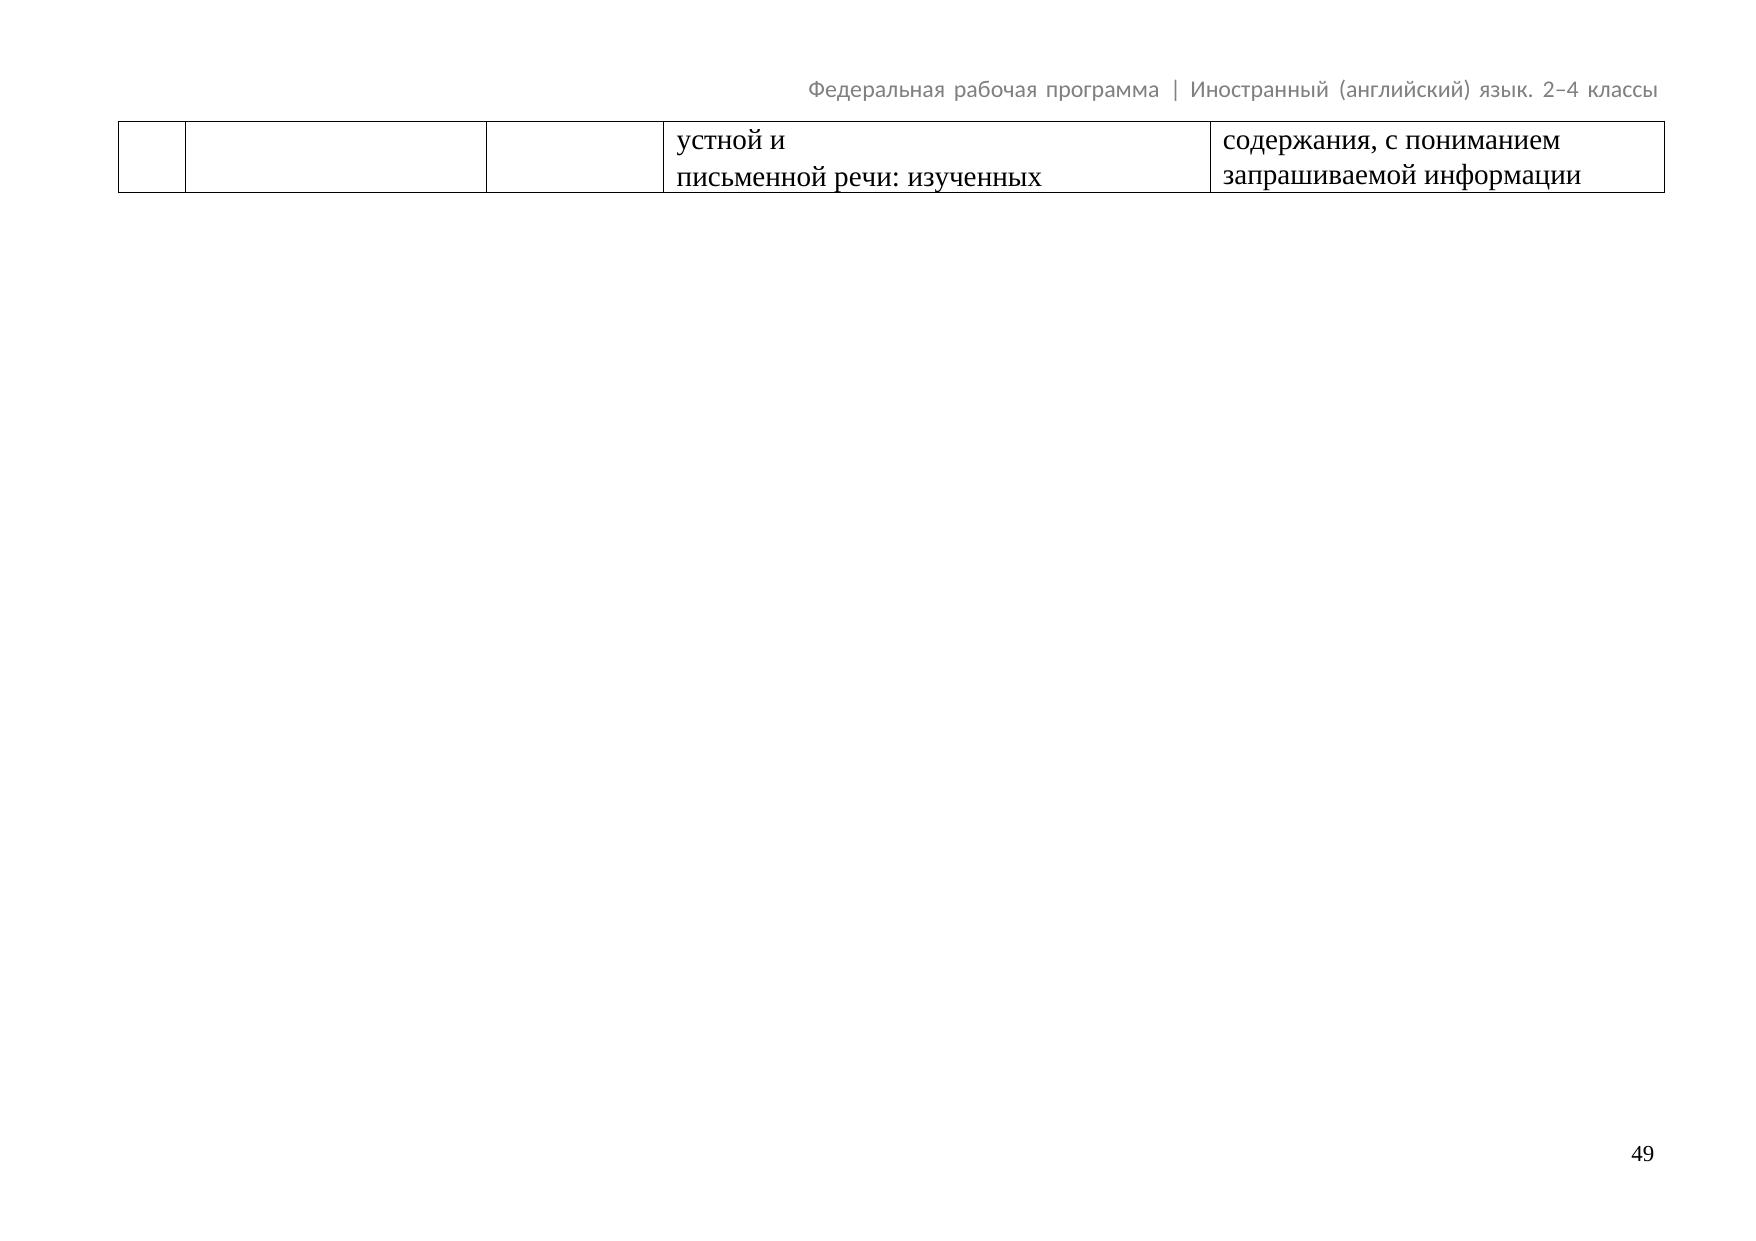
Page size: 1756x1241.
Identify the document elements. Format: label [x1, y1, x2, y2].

table_header [186, 122, 486, 192]
table_header [487, 122, 663, 192]
table_header [664, 122, 1210, 192]
table_header [119, 122, 185, 192]
table_header [1211, 122, 1664, 192]
